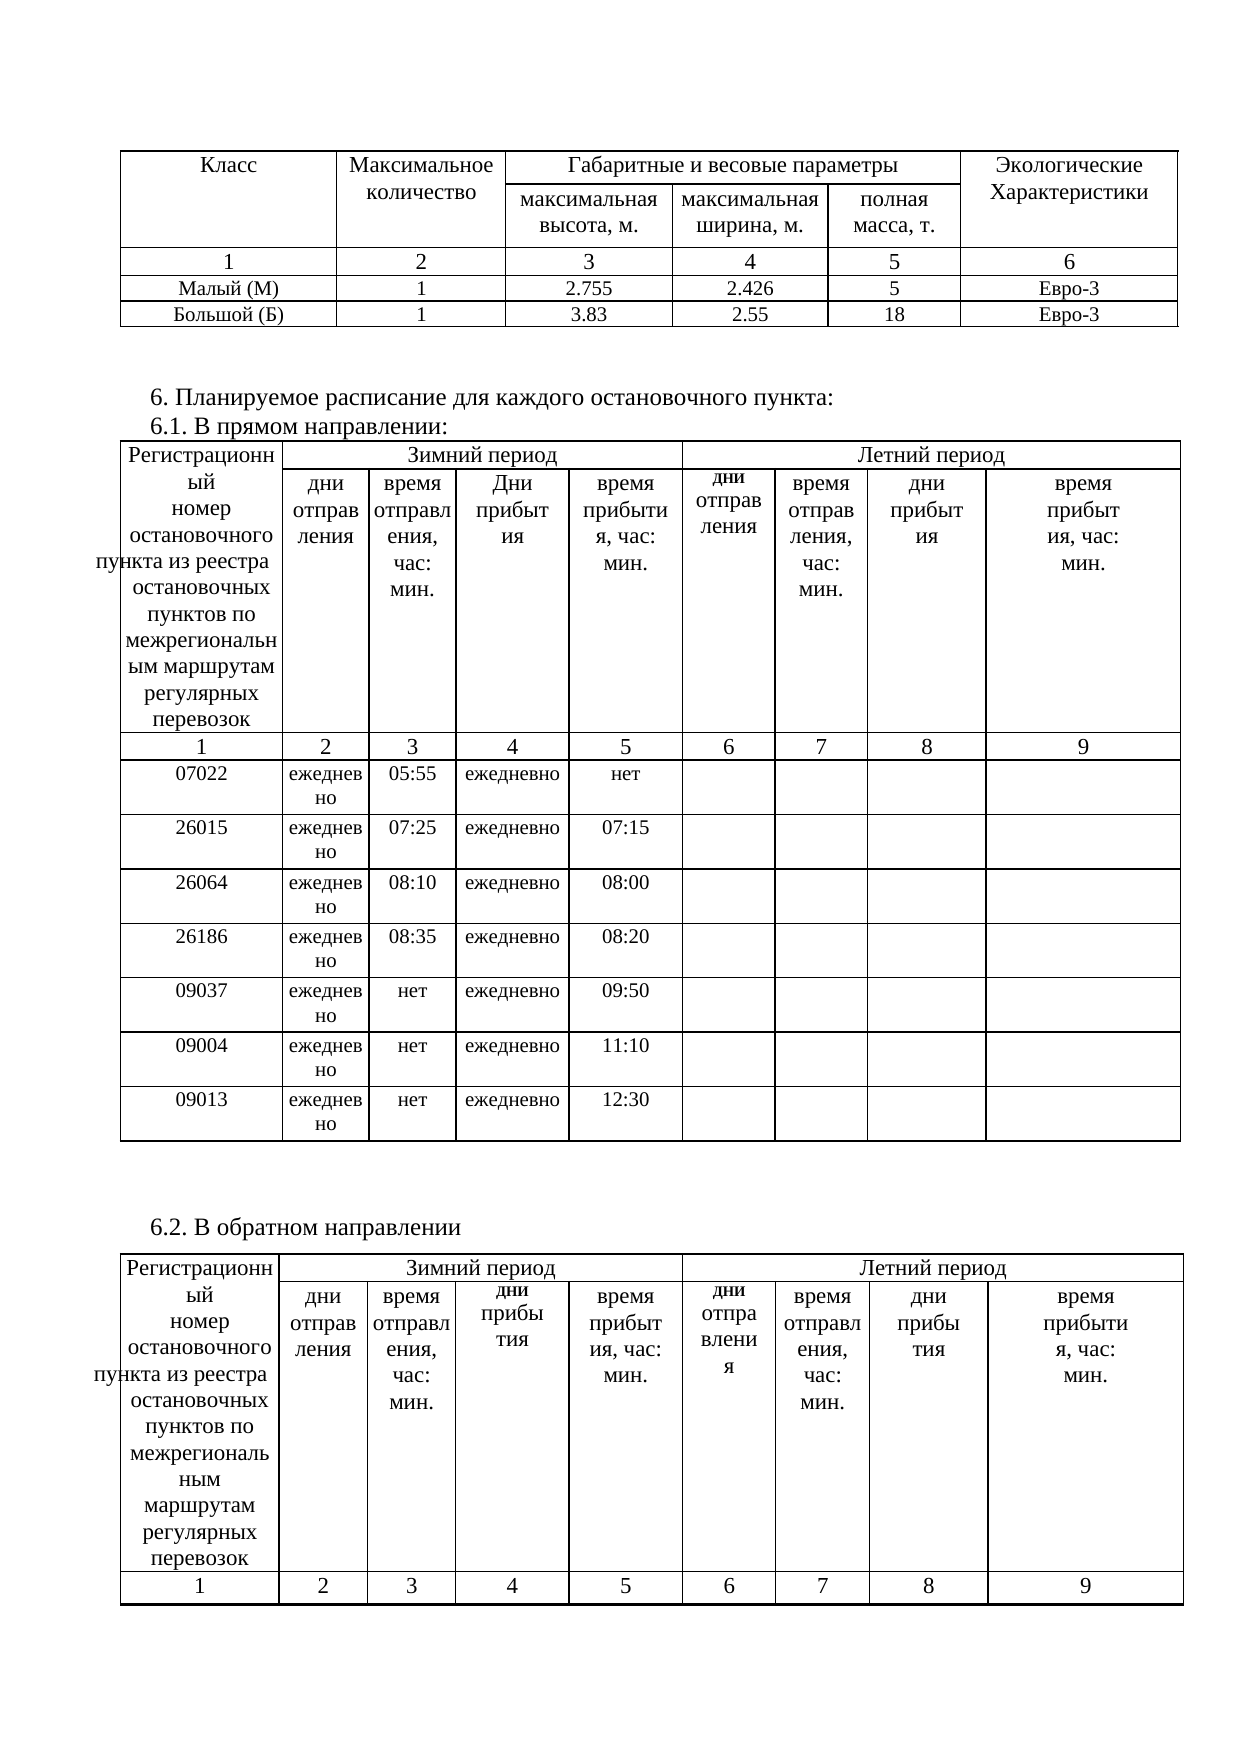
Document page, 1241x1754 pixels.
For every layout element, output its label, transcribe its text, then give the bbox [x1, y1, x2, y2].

table_cell ежедневно [457, 815, 568, 868]
table_cell 6 [683, 1572, 775, 1602]
table_cell 18 [829, 302, 960, 326]
table_header Летний период [683, 442, 1180, 468]
table_header Летний период [683, 1255, 1183, 1281]
table_cell 4 [673, 248, 827, 274]
table_cell [987, 761, 1180, 814]
table_cell 5 [829, 276, 960, 300]
table_cell максимальная ширина, м. [673, 185, 827, 247]
table_cell время отправ ления, час: мин. [776, 470, 867, 731]
table_cell ежедневно [283, 924, 368, 977]
table_header Габаритные и весовые параметры [506, 152, 960, 183]
table_cell [683, 870, 774, 922]
table_cell ДНИ отправ ления [683, 470, 774, 731]
table_cell 09037 [121, 978, 282, 1031]
table_cell дни прибыт ия [868, 470, 985, 731]
table_cell [683, 924, 774, 977]
table_cell [987, 1033, 1180, 1086]
table_cell 08:00 [570, 870, 682, 922]
table_cell 1 [337, 276, 505, 300]
table_cell ДНИ отпра влени я [683, 1282, 775, 1571]
table_header Регистрационный номер остановочного пункта из реестра остановочных пунктов по межрегиональным маршрутам регулярных перевозок [121, 1255, 278, 1571]
table_cell [868, 815, 985, 868]
table_cell 4 [456, 1572, 568, 1602]
table_cell [868, 1033, 985, 1086]
table_cell 2 [337, 248, 505, 274]
table_cell [987, 815, 1180, 868]
table_cell 2.755 [506, 276, 672, 300]
table_cell 1 [121, 248, 336, 274]
table_cell [776, 978, 867, 1031]
table_cell время отправл ения, час: мин. [370, 470, 455, 731]
table_cell 08:20 [570, 924, 682, 977]
table_cell нет [370, 1033, 455, 1086]
table_cell нет [370, 1087, 455, 1140]
table_cell 9 [987, 733, 1180, 759]
table_cell дни отправ ления [280, 1282, 367, 1571]
table_cell Малый (М) [121, 276, 336, 300]
table_cell ежедневно [457, 1033, 568, 1086]
table_cell 3 [370, 733, 455, 759]
table_cell время отправл ения, час: мин. [368, 1282, 455, 1571]
table_cell [868, 870, 985, 922]
table_cell дни отправ ления [283, 470, 368, 731]
table_cell 3 [506, 248, 672, 274]
table_cell Дни прибыт ия [457, 470, 568, 731]
table_cell 3 [368, 1572, 455, 1602]
table_cell 09013 [121, 1087, 282, 1140]
table_header Класс [121, 152, 336, 247]
table_cell 12:30 [570, 1087, 682, 1140]
text 6. Планируемое расписание для каждого остановочного пункта: [150, 382, 1090, 411]
table_cell [683, 1033, 774, 1086]
table_cell ДНИ прибы тия [456, 1282, 568, 1571]
table_cell 26186 [121, 924, 282, 977]
table_cell [683, 978, 774, 1031]
table_cell 7 [776, 733, 867, 759]
table_cell 8 [868, 733, 985, 759]
table_cell [776, 1087, 867, 1140]
table_cell 08:10 [370, 870, 455, 922]
table_header Зимний период [283, 442, 682, 468]
table_cell нет [370, 978, 455, 1031]
table_cell время прибыт ия, час: мин. [570, 1282, 682, 1571]
table_cell ежедневно [283, 1033, 368, 1086]
table_header Зимний период [280, 1255, 682, 1281]
table_cell [683, 1087, 774, 1140]
table_cell [868, 1087, 985, 1140]
table_cell ежедневно [283, 1087, 368, 1140]
table_cell 5 [570, 1572, 682, 1602]
table_cell 7 [776, 1572, 869, 1602]
table_header Экологические Характеристики [961, 152, 1177, 247]
table_cell 05:55 [370, 761, 455, 814]
table_cell [987, 978, 1180, 1031]
table_cell 4 [457, 733, 568, 759]
table_cell ежедневно [457, 761, 568, 814]
table_cell 6 [961, 248, 1177, 274]
table_cell 11:10 [570, 1033, 682, 1086]
table_cell время прибыти я, час: мин. [570, 470, 682, 731]
table_cell 3.83 [506, 302, 672, 326]
table_cell Евро-3 [961, 302, 1177, 326]
table_cell [683, 815, 774, 868]
table_cell 08:35 [370, 924, 455, 977]
table_cell ежедневно [283, 870, 368, 922]
text 6.2. В обратном направлении [150, 1212, 1090, 1240]
table_cell дни прибы тия [870, 1282, 987, 1571]
table_cell 1 [121, 733, 282, 759]
text 6.1. В прямом направлении: [150, 411, 1090, 440]
table_cell ежедневно [457, 978, 568, 1031]
table_cell ежедневно [283, 815, 368, 868]
table_cell 5 [570, 733, 682, 759]
table_cell [776, 1033, 867, 1086]
table_cell [776, 761, 867, 814]
table_cell 6 [683, 733, 774, 759]
table_cell [776, 924, 867, 977]
table_cell [987, 1087, 1180, 1140]
table_cell 5 [829, 248, 960, 274]
table_header Максимальное количество [337, 152, 505, 247]
table_cell Большой (Б) [121, 302, 336, 326]
table_cell [776, 815, 867, 868]
table_cell 2 [283, 733, 368, 759]
table_cell 9 [989, 1572, 1183, 1602]
table_cell время прибыт ия, час: мин. [987, 470, 1180, 731]
table_cell 2.55 [673, 302, 827, 326]
table_cell время прибыти я, час: мин. [989, 1282, 1183, 1571]
table_cell ежедневно [283, 978, 368, 1031]
table_cell 8 [870, 1572, 987, 1602]
table_cell Евро-3 [961, 276, 1177, 300]
table_cell ежедневно [457, 924, 568, 977]
table_cell полная масса, т. [829, 185, 960, 247]
table_cell 2.426 [673, 276, 827, 300]
table_cell [868, 924, 985, 977]
table_cell 26015 [121, 815, 282, 868]
table_cell 1 [121, 1572, 278, 1602]
table_cell 09:50 [570, 978, 682, 1031]
table_cell 07022 [121, 761, 282, 814]
table_cell ежедневно [457, 1087, 568, 1140]
table_cell 09004 [121, 1033, 282, 1086]
table_cell 26064 [121, 870, 282, 922]
table_cell нет [570, 761, 682, 814]
table_cell 1 [337, 302, 505, 326]
table_cell максимальная высота, м. [506, 185, 672, 247]
table_cell 07:15 [570, 815, 682, 868]
table_cell [683, 761, 774, 814]
table_cell ежедневно [457, 870, 568, 922]
table_cell [868, 761, 985, 814]
table_header Регистрационный номер остановочного пункта из реестра остановочных пунктов по межрегиональным маршрутам регулярных перевозок [121, 442, 282, 731]
table_cell 2 [280, 1572, 367, 1602]
table_cell [776, 870, 867, 922]
table_cell [868, 978, 985, 1031]
table_cell ежедневно [283, 761, 368, 814]
table_cell [987, 924, 1180, 977]
table_cell [987, 870, 1180, 922]
table_cell время отправл ения, час: мин. [776, 1282, 869, 1571]
table_cell 07:25 [370, 815, 455, 868]
